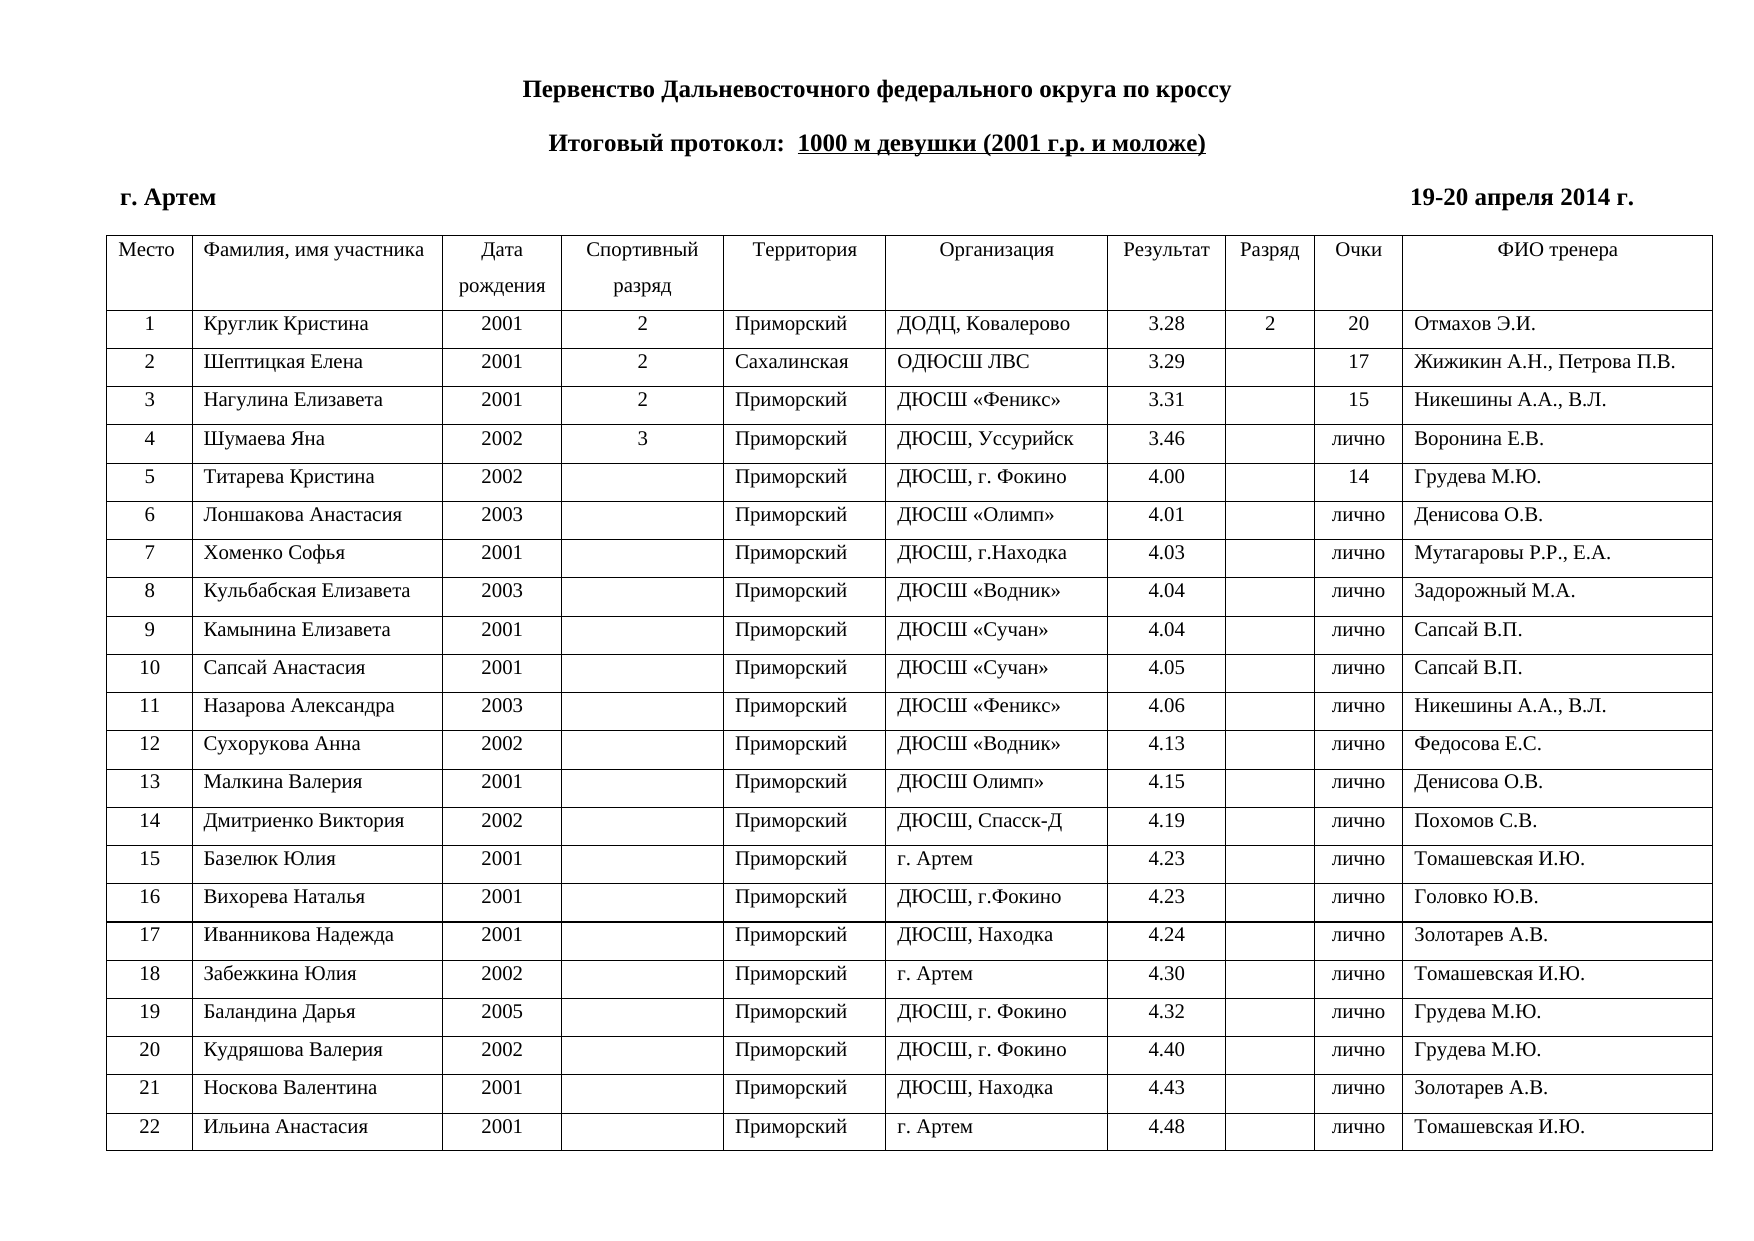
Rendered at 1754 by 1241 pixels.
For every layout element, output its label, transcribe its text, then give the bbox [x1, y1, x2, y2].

table_cell 2 [562, 387, 723, 424]
table_cell лично [1315, 770, 1402, 807]
table_cell [562, 540, 723, 577]
table_cell 4.19 [1108, 808, 1225, 845]
table_cell 11 [107, 693, 192, 730]
table_cell лично [1315, 884, 1402, 921]
table_cell [562, 999, 723, 1036]
table_cell [1226, 808, 1314, 845]
table_header Дата рождения [443, 236, 561, 310]
table_cell Приморский [724, 1037, 885, 1074]
table_cell Приморский [724, 617, 885, 654]
table_cell 18 [107, 961, 192, 998]
table_cell Приморский [724, 464, 885, 501]
table_cell 4.23 [1108, 846, 1225, 883]
table_cell 2002 [443, 425, 561, 463]
table_cell 2003 [443, 578, 561, 616]
table_cell ДЮСШ «Сучан» [886, 655, 1107, 692]
table_cell Жижикин А.Н., Петрова П.В. [1403, 349, 1712, 386]
table_cell 2001 [443, 1114, 561, 1149]
table_cell лично [1315, 578, 1402, 616]
table_cell лично [1315, 425, 1402, 463]
table_cell 4.30 [1108, 961, 1225, 998]
table_cell [562, 1114, 723, 1149]
table_cell ДЮСШ, Уссурийск [886, 425, 1107, 463]
table_cell Хоменко Софья [193, 540, 442, 577]
table_cell [562, 464, 723, 501]
table_cell ДЮСШ Олимп» [886, 770, 1107, 807]
table_cell [1226, 349, 1314, 386]
table_cell 4.13 [1108, 731, 1225, 768]
table_cell ДЮСШ «Феникс» [886, 693, 1107, 730]
table_cell Приморский [724, 884, 885, 921]
table_cell [1226, 999, 1314, 1036]
table_cell Сапсай В.П. [1403, 655, 1712, 692]
table_header ФИО тренера [1403, 236, 1712, 310]
table_cell 7 [107, 540, 192, 577]
table_cell Золотарев А.В. [1403, 923, 1712, 959]
table_cell [562, 655, 723, 692]
table_cell [562, 884, 723, 921]
table_cell [1226, 731, 1314, 768]
table_cell [1226, 846, 1314, 883]
table_cell Приморский [724, 1114, 885, 1149]
table_cell Вихорева Наталья [193, 884, 442, 921]
table_cell 2002 [443, 464, 561, 501]
table_cell Воронина Е.В. [1403, 425, 1712, 463]
table_cell [1226, 923, 1314, 959]
table_cell [1226, 1114, 1314, 1149]
table_cell 2002 [443, 808, 561, 845]
table_cell ДЮСШ, г. Фокино [886, 999, 1107, 1036]
table_cell [1226, 1075, 1314, 1112]
text Первенство Дальневосточного федерального округа по кроссу [118, 74, 1636, 103]
table_cell [562, 1037, 723, 1074]
table_cell Баландина Дарья [193, 999, 442, 1036]
table_cell лично [1315, 808, 1402, 845]
table_cell [1226, 1037, 1314, 1074]
table_cell 2001 [443, 540, 561, 577]
table_header Спортивный разряд [562, 236, 723, 310]
table_cell Золотарев А.В. [1403, 1075, 1712, 1112]
table_cell Приморский [724, 1075, 885, 1112]
table_cell 4 [107, 425, 192, 463]
table_cell ДЮСШ «Водник» [886, 578, 1107, 616]
table_cell 9 [107, 617, 192, 654]
table_cell [562, 961, 723, 998]
table_cell Приморский [724, 578, 885, 616]
table_cell лично [1315, 617, 1402, 654]
table_header Место [107, 236, 192, 310]
table_cell Забежкина Юлия [193, 961, 442, 998]
table_cell Приморский [724, 387, 885, 424]
table_cell [1226, 884, 1314, 921]
table_cell 22 [107, 1114, 192, 1149]
table_cell лично [1315, 1037, 1402, 1074]
table_cell [1226, 617, 1314, 654]
table_cell 10 [107, 655, 192, 692]
table_cell [562, 770, 723, 807]
table_cell 4.04 [1108, 617, 1225, 654]
table_cell [562, 1075, 723, 1112]
table_cell Томашевская И.Ю. [1403, 846, 1712, 883]
table_cell Сухорукова Анна [193, 731, 442, 768]
table_cell Томашевская И.Ю. [1403, 1114, 1712, 1149]
table_cell [562, 846, 723, 883]
table_cell Отмахов Э.И. [1403, 311, 1712, 348]
table_cell Приморский [724, 540, 885, 577]
table_cell 5 [107, 464, 192, 501]
table_cell 4.24 [1108, 923, 1225, 959]
table_cell 3.46 [1108, 425, 1225, 463]
table_cell 2003 [443, 502, 561, 539]
table_cell Приморский [724, 808, 885, 845]
table_cell ДЮСШ, Находка [886, 1075, 1107, 1112]
table_cell 20 [107, 1037, 192, 1074]
table_cell Никешины А.А., В.Л. [1403, 693, 1712, 730]
table_cell Приморский [724, 731, 885, 768]
table_cell 2001 [443, 311, 561, 348]
table_cell [562, 617, 723, 654]
table_cell лично [1315, 502, 1402, 539]
table_cell [1226, 540, 1314, 577]
table_cell 14 [107, 808, 192, 845]
table_cell 3.31 [1108, 387, 1225, 424]
table_cell ДЮСШ, г.Находка [886, 540, 1107, 577]
table_cell Кульбабская Елизавета [193, 578, 442, 616]
table_cell ДЮСШ «Водник» [886, 731, 1107, 768]
table_cell 3 [562, 425, 723, 463]
table_cell Круглик Кристина [193, 311, 442, 348]
table_cell [562, 808, 723, 845]
table_cell [1226, 387, 1314, 424]
table_cell [1226, 961, 1314, 998]
table_cell Приморский [724, 999, 885, 1036]
table_cell 2001 [443, 846, 561, 883]
table_cell 4.40 [1108, 1037, 1225, 1074]
table_cell Сапсай Анастасия [193, 655, 442, 692]
table_cell г. Артем [886, 961, 1107, 998]
table_cell Грудева М.Ю. [1403, 1037, 1712, 1074]
table_cell 3.28 [1108, 311, 1225, 348]
table_cell лично [1315, 1075, 1402, 1112]
table_cell [562, 923, 723, 959]
table_cell [1226, 578, 1314, 616]
table_cell Денисова О.В. [1403, 770, 1712, 807]
table_cell ДЮСШ, г. Фокино [886, 1037, 1107, 1074]
table_cell Носкова Валентина [193, 1075, 442, 1112]
table_cell Сахалинская [724, 349, 885, 386]
table_cell г. Артем [886, 1114, 1107, 1149]
table_cell Кудряшова Валерия [193, 1037, 442, 1074]
table_header Результат [1108, 236, 1225, 310]
table_cell 2002 [443, 731, 561, 768]
table_header Организация [886, 236, 1107, 310]
table_cell лично [1315, 655, 1402, 692]
table_cell г. Артем [886, 846, 1107, 883]
table_cell 2002 [443, 961, 561, 998]
table_cell [1226, 770, 1314, 807]
table_header Территория [724, 236, 885, 310]
table_cell 17 [1315, 349, 1402, 386]
table_cell 3.29 [1108, 349, 1225, 386]
table_cell лично [1315, 731, 1402, 768]
table_cell 2001 [443, 655, 561, 692]
table_cell Ильина Анастасия [193, 1114, 442, 1149]
table_cell [562, 578, 723, 616]
table_cell 4.48 [1108, 1114, 1225, 1149]
table_cell Похомов С.В. [1403, 808, 1712, 845]
table_cell [562, 731, 723, 768]
table_cell [1226, 425, 1314, 463]
table_cell 15 [1315, 387, 1402, 424]
table_cell 2001 [443, 884, 561, 921]
table_cell Малкина Валерия [193, 770, 442, 807]
table_cell Приморский [724, 502, 885, 539]
table_cell Камынина Елизавета [193, 617, 442, 654]
table_cell Томашевская И.Ю. [1403, 961, 1712, 998]
table_cell Титарева Кристина [193, 464, 442, 501]
table_cell Головко Ю.В. [1403, 884, 1712, 921]
table_cell Назарова Александра [193, 693, 442, 730]
text Итоговый протокол: 1000 м девушки (2001 г.р. и моложе) [118, 128, 1636, 156]
table_cell 4.01 [1108, 502, 1225, 539]
table_cell 4.43 [1108, 1075, 1225, 1112]
table_cell 2001 [443, 923, 561, 959]
table_cell Приморский [724, 923, 885, 959]
table_cell 2 [1226, 311, 1314, 348]
table_cell лично [1315, 846, 1402, 883]
table_cell 4.04 [1108, 578, 1225, 616]
table_cell 19 [107, 999, 192, 1036]
table_cell лично [1315, 1114, 1402, 1149]
table_cell 2 [562, 349, 723, 386]
table_cell 13 [107, 770, 192, 807]
table_cell [562, 693, 723, 730]
table_cell ДЮСШ, г. Фокино [886, 464, 1107, 501]
table_cell ДЮСШ «Олимп» [886, 502, 1107, 539]
table_cell Денисова О.В. [1403, 502, 1712, 539]
table_cell лично [1315, 693, 1402, 730]
table_cell 4.32 [1108, 999, 1225, 1036]
table_cell Сапсай В.П. [1403, 617, 1712, 654]
table_cell лично [1315, 999, 1402, 1036]
table_cell Шумаева Яна [193, 425, 442, 463]
table_cell 2001 [443, 617, 561, 654]
table_cell Приморский [724, 311, 885, 348]
table_cell 2 [107, 349, 192, 386]
table_cell ДЮСШ, г.Фокино [886, 884, 1107, 921]
table_cell 4.03 [1108, 540, 1225, 577]
table_cell 20 [1315, 311, 1402, 348]
table_cell ДЮСШ, Находка [886, 923, 1107, 959]
table_cell Иванникова Надежда [193, 923, 442, 959]
table_cell Грудева М.Ю. [1403, 999, 1712, 1036]
table_cell 15 [107, 846, 192, 883]
table_cell 2 [562, 311, 723, 348]
table_cell 14 [1315, 464, 1402, 501]
table_cell Приморский [724, 961, 885, 998]
table_cell Нагулина Елизавета [193, 387, 442, 424]
table_cell Задорожный М.А. [1403, 578, 1712, 616]
table_cell 2005 [443, 999, 561, 1036]
table_cell 3 [107, 387, 192, 424]
table_cell 4.06 [1108, 693, 1225, 730]
table_cell 4.15 [1108, 770, 1225, 807]
table_cell ДЮСШ «Феникс» [886, 387, 1107, 424]
table_cell 21 [107, 1075, 192, 1112]
table_cell лично [1315, 923, 1402, 959]
table_cell Лоншакова Анастасия [193, 502, 442, 539]
table_cell 1 [107, 311, 192, 348]
table_header Очки [1315, 236, 1402, 310]
table_cell лично [1315, 961, 1402, 998]
table_cell Федосова Е.С. [1403, 731, 1712, 768]
table_cell 2001 [443, 387, 561, 424]
table_cell 2001 [443, 349, 561, 386]
table_cell [562, 502, 723, 539]
table_cell ДЮСШ «Сучан» [886, 617, 1107, 654]
table_cell 2001 [443, 770, 561, 807]
table_cell Мутагаровы Р.Р., Е.А. [1403, 540, 1712, 577]
table_cell Приморский [724, 425, 885, 463]
table_cell Шептицкая Елена [193, 349, 442, 386]
table_cell Приморский [724, 770, 885, 807]
table_cell 12 [107, 731, 192, 768]
table_cell Никешины А.А., В.Л. [1403, 387, 1712, 424]
table_cell 8 [107, 578, 192, 616]
table_cell 2001 [443, 1075, 561, 1112]
table_cell [1226, 655, 1314, 692]
table_cell [1226, 464, 1314, 501]
table_cell Грудева М.Ю. [1403, 464, 1712, 501]
table_cell [1226, 693, 1314, 730]
table_cell 6 [107, 502, 192, 539]
table_cell Приморский [724, 693, 885, 730]
table_cell 4.05 [1108, 655, 1225, 692]
table_cell ДЮСШ, Спасск-Д [886, 808, 1107, 845]
table_cell Приморский [724, 846, 885, 883]
table_cell 16 [107, 884, 192, 921]
table_cell [1226, 502, 1314, 539]
table_cell 4.00 [1108, 464, 1225, 501]
table_cell Базелюк Юлия [193, 846, 442, 883]
table_cell 2002 [443, 1037, 561, 1074]
text г. Артем 19-20 апреля 2014 г. [118, 182, 1636, 210]
table_cell Приморский [724, 655, 885, 692]
table_cell ДОДЦ, Ковалерово [886, 311, 1107, 348]
table_header Фамилия, имя участника [193, 236, 442, 310]
table_cell 4.23 [1108, 884, 1225, 921]
table_cell 2003 [443, 693, 561, 730]
table_header Разряд [1226, 236, 1314, 310]
table_cell ОДЮСШ ЛВС [886, 349, 1107, 386]
table_cell 17 [107, 923, 192, 959]
table_cell Дмитриенко Виктория [193, 808, 442, 845]
table_cell лично [1315, 540, 1402, 577]
